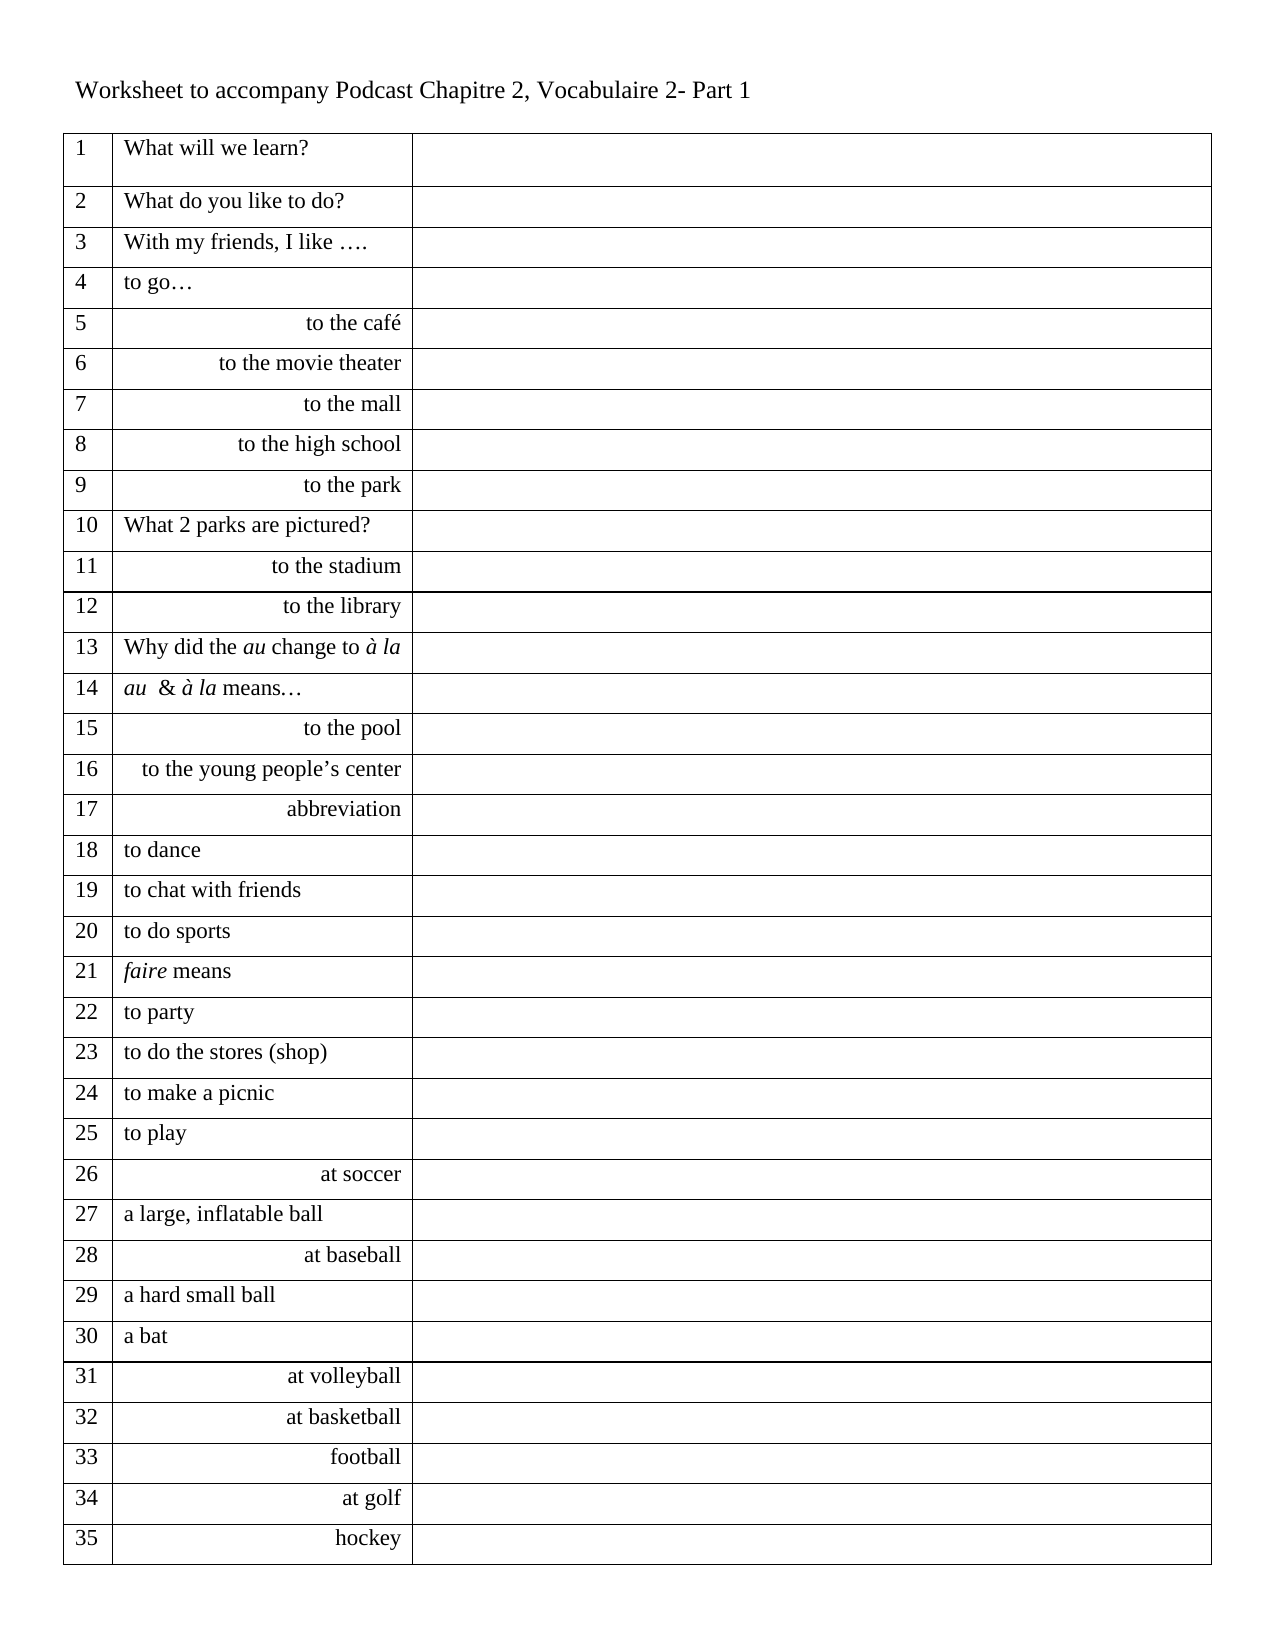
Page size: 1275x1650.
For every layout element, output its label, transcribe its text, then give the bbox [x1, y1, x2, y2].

table_cell football [113, 1444, 412, 1483]
table_cell 31 [64, 1363, 112, 1402]
table_cell [413, 1241, 1211, 1280]
table_cell [413, 1281, 1211, 1321]
table_cell to do the stores (shop) [113, 1038, 412, 1078]
table_cell 15 [64, 714, 112, 753]
table_cell to the stadium [113, 552, 412, 591]
table_cell 23 [64, 1038, 112, 1078]
table_header 1 [64, 134, 112, 186]
table_cell [413, 876, 1211, 916]
table_cell [413, 836, 1211, 875]
table_cell 5 [64, 309, 112, 348]
table_cell at baseball [113, 1241, 412, 1280]
table_cell 3 [64, 228, 112, 267]
table_cell [413, 349, 1211, 389]
table_cell to do sports [113, 917, 412, 956]
table_cell 35 [64, 1525, 112, 1564]
table_cell to the park [113, 471, 412, 510]
table_cell [413, 714, 1211, 753]
table_cell [413, 755, 1211, 794]
table_cell to play [113, 1119, 412, 1159]
table_cell 11 [64, 552, 112, 591]
table_cell to the café [113, 309, 412, 348]
table_cell 12 [64, 593, 112, 632]
table_cell 32 [64, 1403, 112, 1442]
table_cell abbreviation [113, 795, 412, 834]
table_cell 21 [64, 957, 112, 997]
table_cell 6 [64, 349, 112, 389]
table_cell to chat with friends [113, 876, 412, 916]
table_cell at soccer [113, 1160, 412, 1199]
table_cell [413, 187, 1211, 227]
table_cell at golf [113, 1484, 412, 1523]
table_cell 20 [64, 917, 112, 956]
table_cell hockey [113, 1525, 412, 1564]
table_cell What 2 parks are pictured? [113, 511, 412, 551]
table_cell [413, 1484, 1211, 1523]
table_cell [413, 1444, 1211, 1483]
table_cell to make a picnic [113, 1079, 412, 1118]
table_cell 24 [64, 1079, 112, 1118]
table_cell to the high school [113, 430, 412, 470]
table_cell 7 [64, 390, 112, 429]
table_cell Why did the au change to à la [113, 633, 412, 672]
table_cell [413, 1525, 1211, 1564]
table_cell 22 [64, 998, 112, 1037]
table_cell [413, 1322, 1211, 1361]
table_cell [413, 228, 1211, 267]
table_cell to the mall [113, 390, 412, 429]
table_cell [413, 674, 1211, 713]
table_cell [413, 917, 1211, 956]
table_cell au & à la means… [113, 674, 412, 713]
table_cell [413, 998, 1211, 1037]
table_cell What do you like to do? [113, 187, 412, 227]
table_header [413, 134, 1211, 186]
table_cell [413, 633, 1211, 672]
table_cell 29 [64, 1281, 112, 1321]
table_cell 19 [64, 876, 112, 916]
table_cell at basketball [113, 1403, 412, 1442]
table_cell 26 [64, 1160, 112, 1199]
table_cell [413, 795, 1211, 834]
table_cell 8 [64, 430, 112, 470]
table_cell to dance [113, 836, 412, 875]
table_cell [413, 593, 1211, 632]
table_cell a hard small ball [113, 1281, 412, 1321]
table_cell [413, 1363, 1211, 1402]
table_cell a large, inflatable ball [113, 1200, 412, 1240]
table_cell faire means [113, 957, 412, 997]
table_cell 34 [64, 1484, 112, 1523]
table_cell to the library [113, 593, 412, 632]
table_header What will we learn? [113, 134, 412, 186]
table_cell to the pool [113, 714, 412, 753]
table_cell to the movie theater [113, 349, 412, 389]
table_cell [413, 430, 1211, 470]
table_cell 16 [64, 755, 112, 794]
table_cell 28 [64, 1241, 112, 1280]
table_cell 25 [64, 1119, 112, 1159]
table_cell [413, 552, 1211, 591]
table_cell [413, 511, 1211, 551]
table_cell [413, 1119, 1211, 1159]
table_cell 13 [64, 633, 112, 672]
table_cell [413, 390, 1211, 429]
table_cell [413, 1079, 1211, 1118]
table_cell 33 [64, 1444, 112, 1483]
table_cell [413, 471, 1211, 510]
table_cell 14 [64, 674, 112, 713]
table_cell a bat [113, 1322, 412, 1361]
table_cell 17 [64, 795, 112, 834]
table_cell [413, 1403, 1211, 1442]
table_cell 4 [64, 268, 112, 308]
table_cell [413, 309, 1211, 348]
table_cell 9 [64, 471, 112, 510]
table_cell [413, 268, 1211, 308]
table_cell [413, 1200, 1211, 1240]
table_cell With my friends, I like …. [113, 228, 412, 267]
table_cell to go… [113, 268, 412, 308]
table_cell [413, 957, 1211, 997]
table_cell to the young people’s center [113, 755, 412, 794]
table_cell 30 [64, 1322, 112, 1361]
table_cell 10 [64, 511, 112, 551]
table_cell to party [113, 998, 412, 1037]
table_cell 27 [64, 1200, 112, 1240]
table_cell at volleyball [113, 1363, 412, 1402]
table_cell 2 [64, 187, 112, 227]
table_cell 18 [64, 836, 112, 875]
table_cell [413, 1160, 1211, 1199]
table_cell [413, 1038, 1211, 1078]
text Worksheet to accompany Podcast Chapitre 2, Vocabulaire 2- Part 1 [75, 75, 1200, 104]
